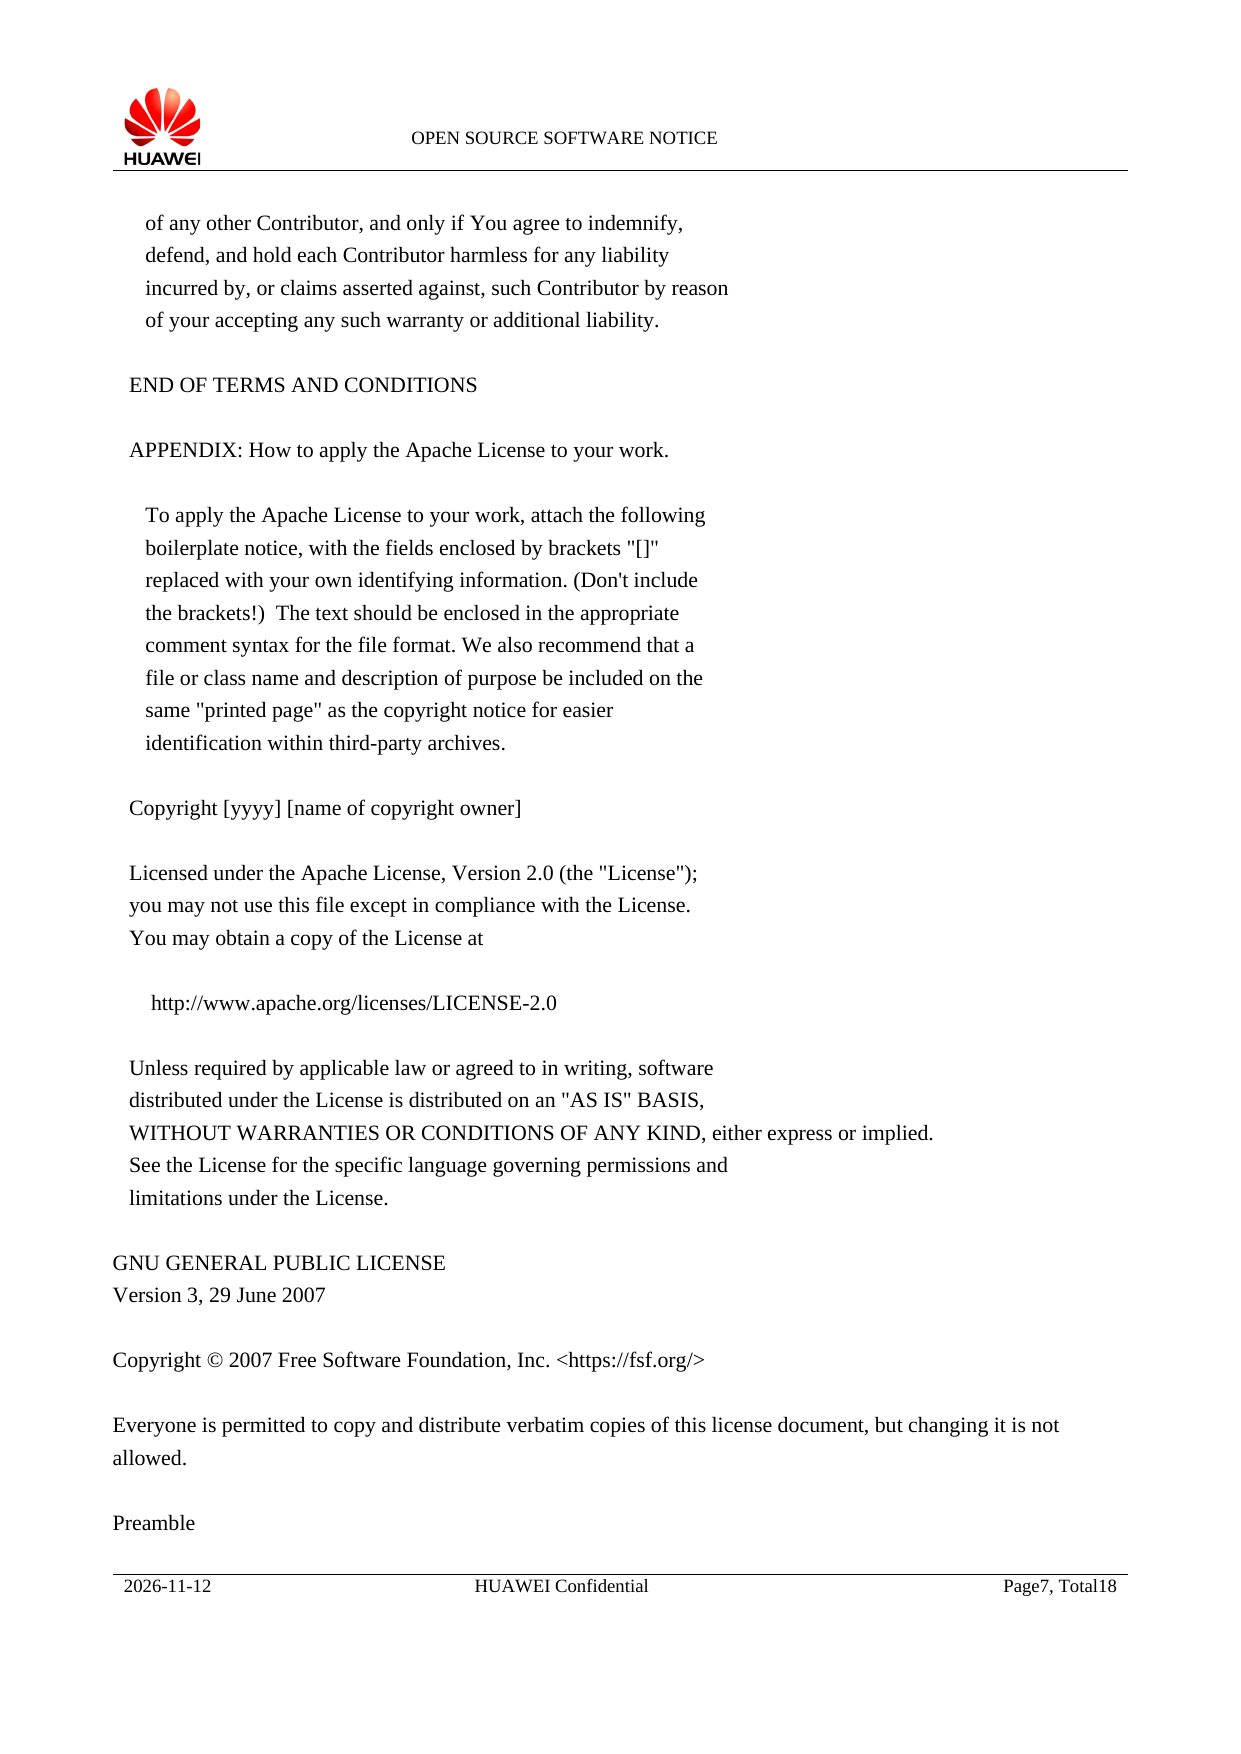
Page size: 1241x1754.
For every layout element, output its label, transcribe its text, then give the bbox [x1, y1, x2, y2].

picture [124, 88, 201, 165]
